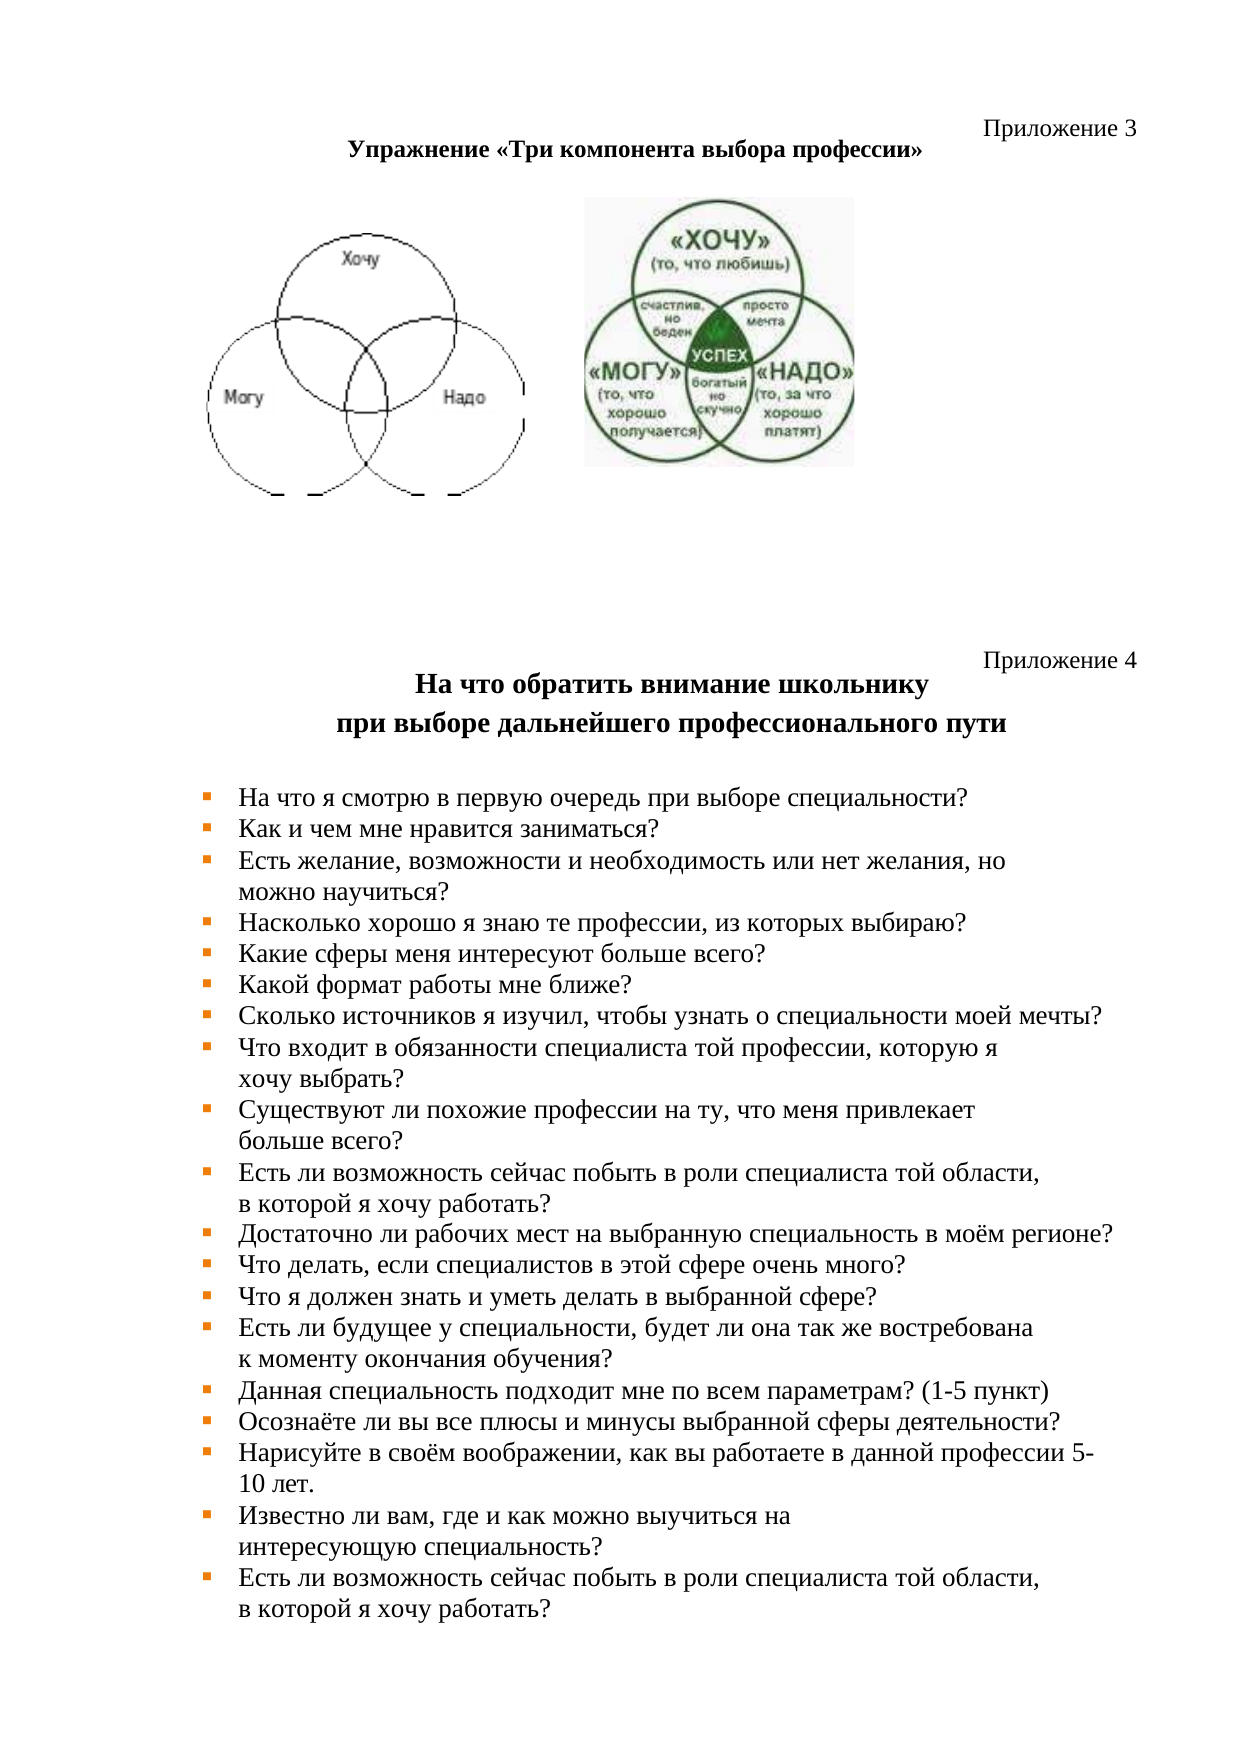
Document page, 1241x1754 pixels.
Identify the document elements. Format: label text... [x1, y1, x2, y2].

list Что я должен знать и уметь делать в выбранной сфере? [201, 1280, 1226, 1311]
list На что я смотрю в первую очередь при выборе специальности? [201, 782, 1226, 813]
list Известно ли вам, где и как можно выучиться на интересующую специальность? [201, 1499, 974, 1561]
list Какой формат работы мне ближе? [201, 968, 1226, 1000]
list Что входит в обязанности специалиста той профессии, которую я хочу выбрать? [201, 1031, 1054, 1093]
picture [584, 197, 855, 467]
list Что делать, если специалистов в этой сфере очень много? [201, 1249, 1226, 1280]
list Сколько источников я изучил, чтобы узнать о специальности моей мечты? [201, 1000, 1226, 1031]
list Данная специальность подходит мне по всем параметрам? (1-5 пункт) [201, 1374, 1226, 1405]
list Есть ли будущее у специальности, будет ли она так же востребована к моменту окончания обучения? [201, 1311, 1049, 1374]
list Есть ли возможность сейчас побыть в роли специалиста той области, в которой я хочу работать? [201, 1156, 1058, 1218]
list Как и чем мне нравится заниматься? [201, 813, 1226, 844]
list Есть ли возможность сейчас побыть в роли специалиста той области, в которой я хочу работать? [201, 1561, 1058, 1623]
list Есть желание, возможности и необходимость или нет желания, но можно научиться? [201, 844, 1086, 906]
list Существуют ли похожие профессии на ту, что меня привлекает больше всего? [201, 1093, 1060, 1156]
text Приложение 3 [983, 113, 1226, 142]
list Осознаёте ли вы все плюсы и минусы выбранной сферы деятельности? [201, 1405, 1226, 1436]
list Насколько хорошо я знаю те профессии, из которых выбираю? [201, 906, 1226, 937]
subtitle На что обратить внимание школьнику [59, 666, 929, 700]
list Нарисуйте в своём воображении, как вы работаете в данной профессии 5-10 лет. [201, 1436, 1120, 1499]
subtitle при выборе дальнейшего профессионального пути [139, 705, 1204, 738]
text Приложение 4 [983, 645, 1226, 673]
list Достаточно ли рабочих мест на выбранную специальность в моём регионе? [201, 1218, 1226, 1249]
text Упражнение «Три компонента выбора профессии» [59, 134, 923, 163]
picture [206, 233, 525, 496]
list Какие сферы меня интересуют больше всего? [201, 937, 1226, 968]
